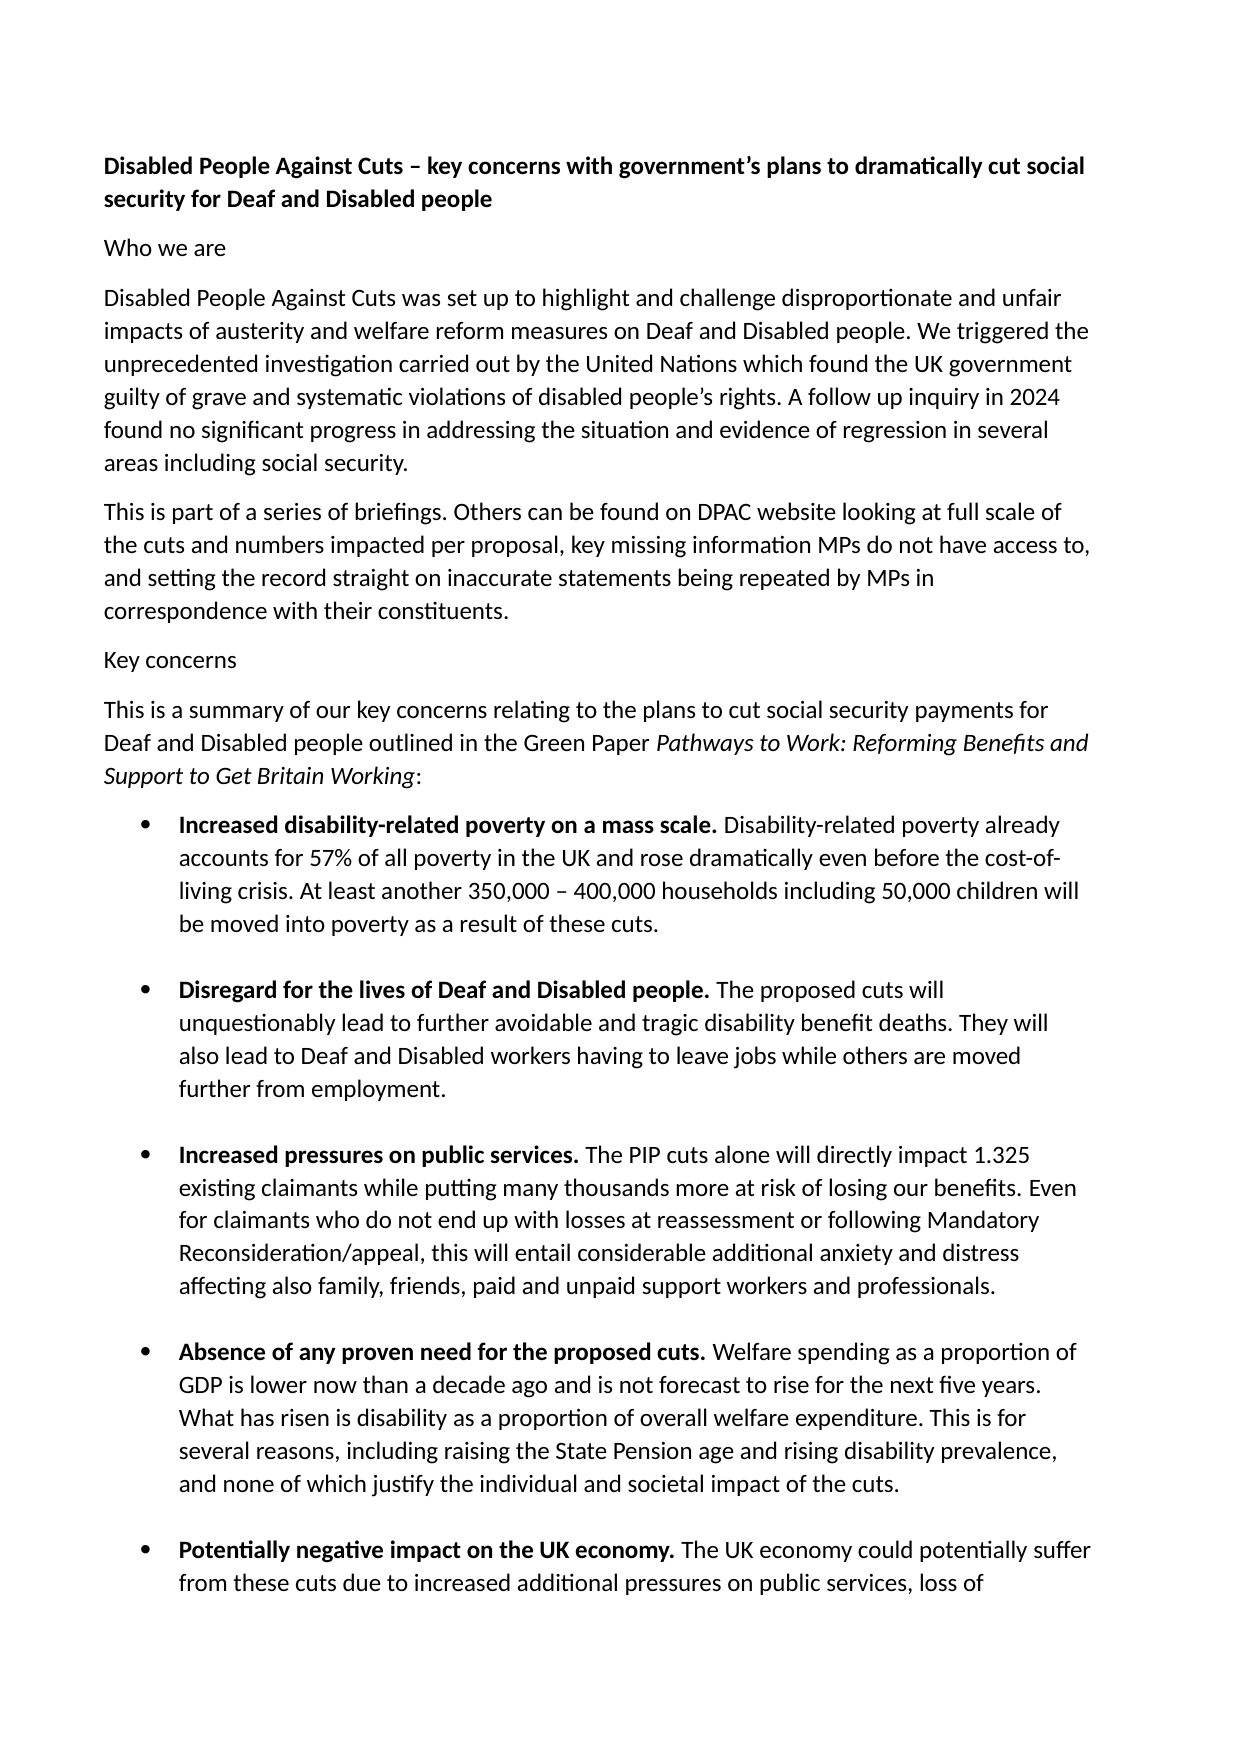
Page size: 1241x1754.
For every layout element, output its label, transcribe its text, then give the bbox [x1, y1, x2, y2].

text This is a summary of our key concerns relating to the plans to cut social security payments for Deaf and Disabled people outlined in the Green Paper Pathways to Work: Reforming Benefits and Support to Get Britain Working: [103, 694, 1093, 791]
list Disregard for the lives of Deaf and Disabled people. The proposed cuts will unquestionably lead to further avoidable and tragic disability benefit deaths. They will also lead to Deaf and Disabled workers having to leave jobs while others are moved further from employment. [141, 974, 1093, 1103]
text Key concerns [103, 644, 1093, 675]
text This is part of a series of briefings. Others can be found on DPAC website looking at full scale of the cuts and numbers impacted per proposal, key missing information MPs do not have access to, and setting the record straight on inaccurate statements being repeated by MPs in correspondence with their constituents. [103, 496, 1093, 626]
list Absence of any proven need for the proposed cuts. Welfare spending as a proportion of GDP is lower now than a decade ago and is not forecast to rise for the next five years. What has risen is disability as a proportion of overall welfare expenditure. This is for several reasons, including raising the State Pension age and rising disability prevalence, and none of which justify the individual and societal impact of the cuts. [141, 1336, 1093, 1498]
text Disabled People Against Cuts was set up to highlight and challenge disproportionate and unfair impacts of austerity and welfare reform measures on Deaf and Disabled people. We triggered the unprecedented investigation carried out by the United Nations which found the UK government guilty of grave and systematic violations of disabled people’s rights. A follow up inquiry in 2024 found no significant progress in addressing the situation and evidence of regression in several areas including social security. [103, 282, 1093, 477]
text Disabled People Against Cuts – key concerns with government’s plans to dramatically cut social security for Deaf and Disabled people [103, 150, 1093, 213]
list Increased pressures on public services. The PIP cuts alone will directly impact 1.325 existing claimants while putting many thousands more at risk of losing our benefits. Even for claimants who do not end up with losses at reassessment or following Mandatory Reconsideration/appeal, this will entail considerable additional anxiety and distress affecting also family, friends, paid and unpaid support workers and professionals. [141, 1139, 1093, 1301]
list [141, 1534, 1093, 1597]
text Who we are [103, 232, 1093, 263]
list Increased disability-related poverty on a mass scale. Disability-related poverty already accounts for 57% of all poverty in the UK and rose dramatically even before the cost-of-living crisis. At least another 350,000 – 400,000 households including 50,000 children will be moved into poverty as a result of these cuts. [141, 809, 1093, 939]
